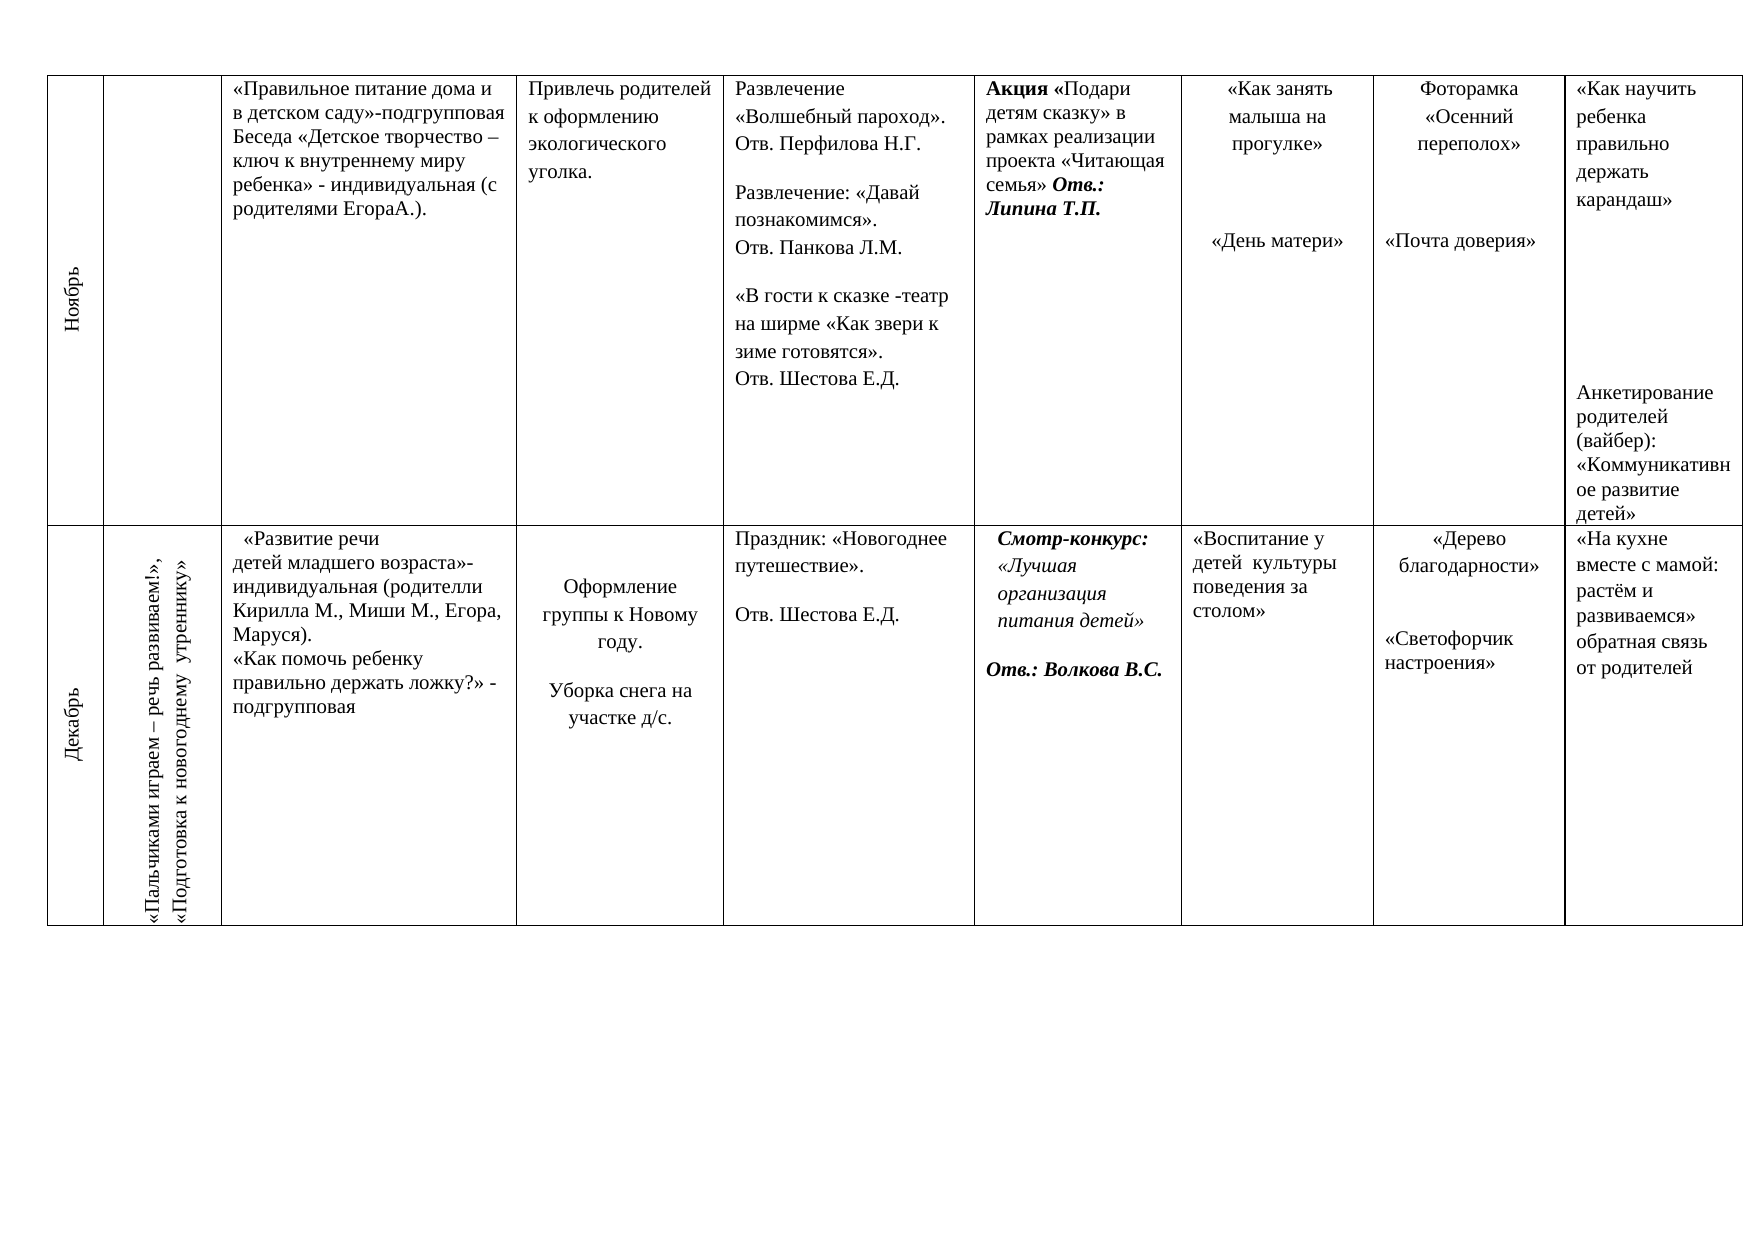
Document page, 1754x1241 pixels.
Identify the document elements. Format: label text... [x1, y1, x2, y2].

table_cell Оформление группы к Новому году. Уборка снега на участке д/с. [517, 526, 723, 924]
table_cell Фоторамка «Осенний переполох» «Почта доверия» [1374, 76, 1564, 524]
table_cell «На кухне вместе с мамой: растём и развиваемся» обратная связь от родителей [1566, 526, 1742, 924]
table_cell Развлечение «Волшебный пароход». Отв. Перфилова Н.Г. Развлечение: «Давай познакомимся». Отв. Панкова Л.М. «В гости к сказке -театр на ширме «Как звери к зиме готовятся». Отв. Шестова Е.Д. [724, 76, 974, 524]
table_cell Декабрь [48, 526, 103, 924]
table_cell Акция «Подари детям сказку» в рамках реализации проекта «Читающая семья» Отв.: Липина Т.П. [975, 76, 1181, 524]
table_cell «Дерево благодарности» «Светофорчик настроения» [1374, 526, 1564, 924]
table_cell «Как научить ребенка правильно держать карандаш» Анкетирование родителей (вайбер): «Коммуникативное развитие детей» [1566, 76, 1742, 524]
table_cell Праздник: «Новогоднее путешествие». Отв. Шестова Е.Д. [724, 526, 974, 924]
table_cell «Воспитание у детей культуры поведения за столом» [1182, 526, 1373, 924]
table_cell «Как занять малыша на прогулке» «День матери» [1182, 76, 1373, 524]
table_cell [104, 526, 221, 924]
table_cell Смотр-конкурс: «Лучшая организация питания детей» Отв.: Волкова В.С. [975, 526, 1181, 924]
table_cell Привлечь родителей к оформлению экологического уголка. [517, 76, 723, 524]
table_cell [104, 76, 221, 524]
table_cell Ноябрь [48, 76, 103, 524]
table_cell «Развитие речи детей младшего возраста»- индивидуальная (родителли Кирилла М., Миши М., Егора, Маруся). «Как помочь ребенку правильно держать ложку?» - подгрупповая [222, 526, 516, 924]
table_cell «Правильное питание дома и в детском саду»-подгрупповая Беседа «Детское творчество – ключ к внутреннему миру ребенка» - индивидуальная (с родителями ЕгораА.). [222, 76, 516, 524]
